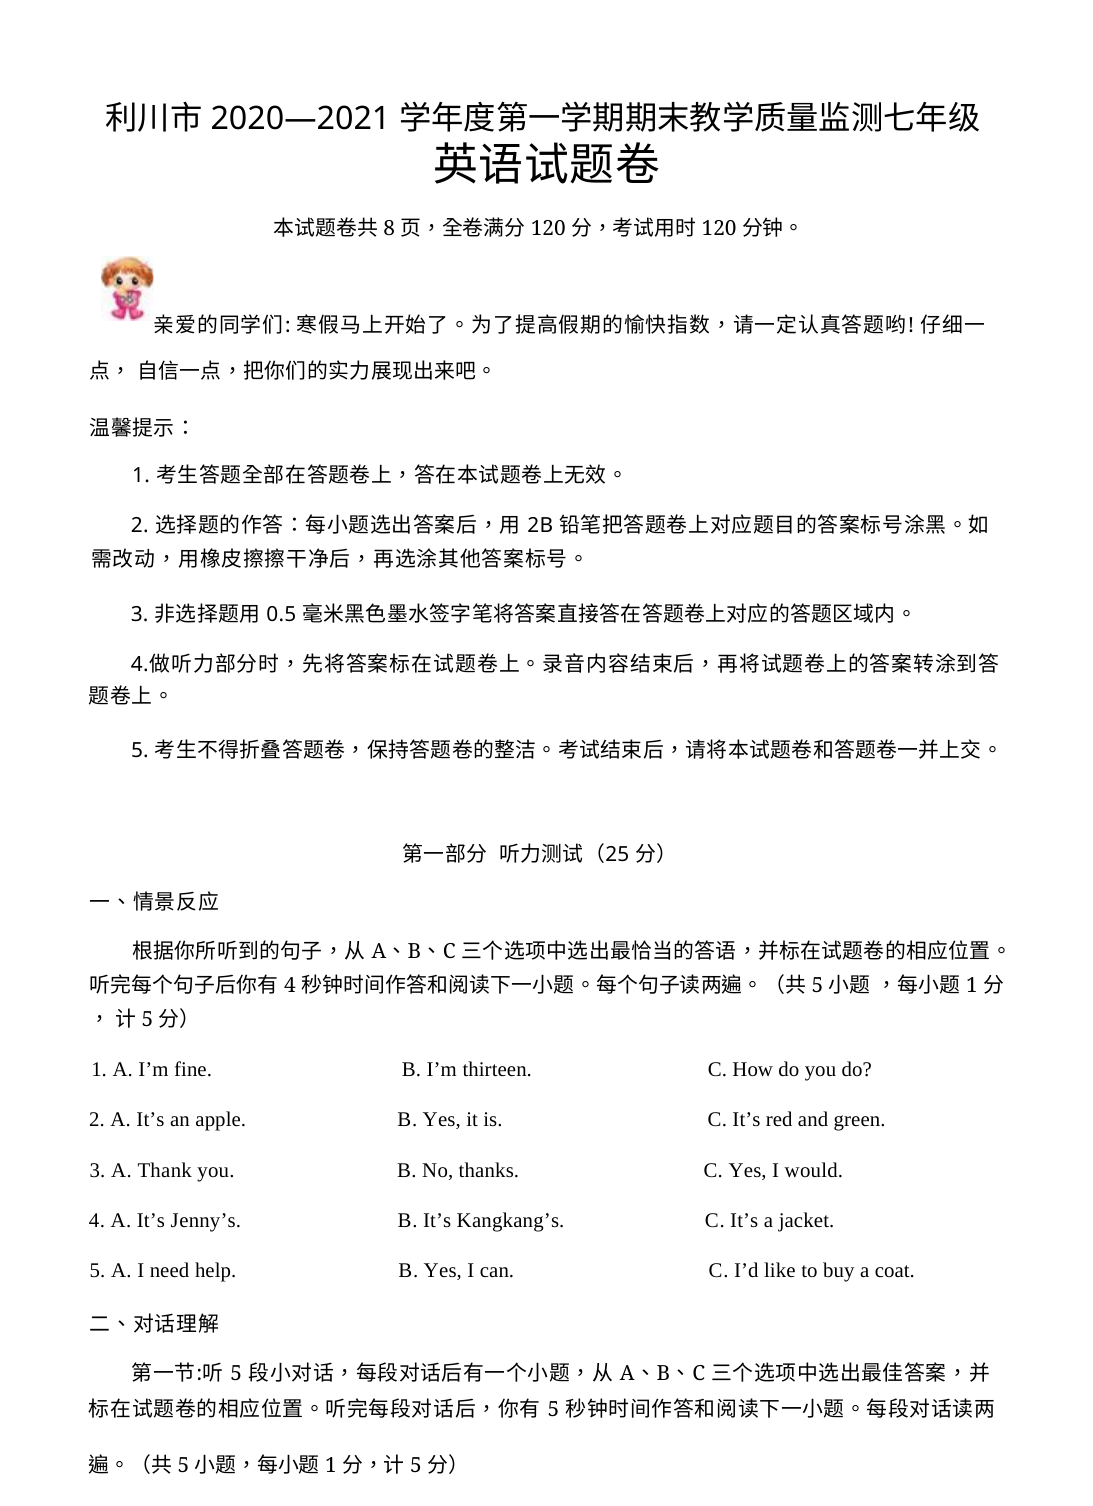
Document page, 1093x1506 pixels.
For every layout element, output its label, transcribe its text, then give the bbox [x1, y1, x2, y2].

text 一、情景反应 [89, 887, 1012, 915]
text 点， 自信一点，把你们的实力展现出来吧。 [89, 357, 1012, 386]
text 本试题卷共 8 页，全卷满分 120 分，考试用时 120 分钟。 [89, 214, 1012, 240]
text 3. A. Thank you. B. No, thanks. C. Yes, I would. [89, 1158, 1012, 1188]
text 4.做听力部分时，先将答案标在试题卷上。录音内容结束后，再将试题卷上的答案转涂到答 题卷上。 [89, 649, 1004, 710]
text 5. A. I need help. B. Yes, I can. C. I’d like to buy a coat. [89, 1259, 1012, 1288]
text 1. 考生答题全部在答题卷上，答在本试题卷上无效。 [89, 462, 1012, 489]
text 二、对话理解 [89, 1309, 1012, 1337]
text 2. 选择题的作答：每小题选出答案后，用 2B 铅笔把答题卷上对应题目的答案标号涂黑。如 需改动，用橡皮擦擦干净后，再选涂其他答案标号。 [91, 510, 1004, 573]
text 第一部分 听力测试（25 分） [89, 840, 1012, 866]
picture [100, 256, 154, 321]
text 利川市 2020—2021 学年度第一学期期末教学质量监测七年级 英语试题卷 [105, 97, 988, 193]
text 3. 非选择题用 0.5 毫米黑色墨水签字笔将答案直接答在答题卷上对应的答题区域内。 [89, 599, 1012, 628]
text 温馨提示： [89, 414, 1012, 441]
text 2. A. It’s an apple. B. Yes, it is. C. It’s red and green. [89, 1108, 1012, 1138]
text 遍。（共 5 小题，每小题 1 分，计 5 分） [89, 1451, 1012, 1479]
text 根据你所听到的句子，从 A、B、C 三个选项中选出最恰当的答语，并标在试题卷的相应位置。 听完每个句子后你有 4 秒钟时间作答和阅读下一小题。每个句子读两遍。（共 5 小题 ，每小题 1 分 ， 计 5 分） [89, 936, 1012, 1032]
text 1. A. I’m fine. B. I’m thirteen. C. How do you do? [89, 1058, 1012, 1087]
text 5. 考生不得折叠答题卷，保持答题卷的整洁。考试结束后，请将本试题卷和答题卷一并上交。 [89, 735, 1012, 763]
text 4. A. It’s Jenny’s. B. It’s Kangkang’s. C. It’s a jacket. [89, 1208, 1012, 1238]
text 亲爱的同学们: 寒假马上开始了。为了提高假期的愉快指数，请一定认真答题哟! 仔细一 [89, 261, 1012, 336]
text 第一节:听 5 段小对话，每段对话后有一个小题，从 A、B、C 三个选项中选出最佳答案，并 标在试题卷的相应位置。听完每段对话后，你有 5 秒钟时间作答和阅读下一小题。每段对话读两 [89, 1358, 1004, 1422]
